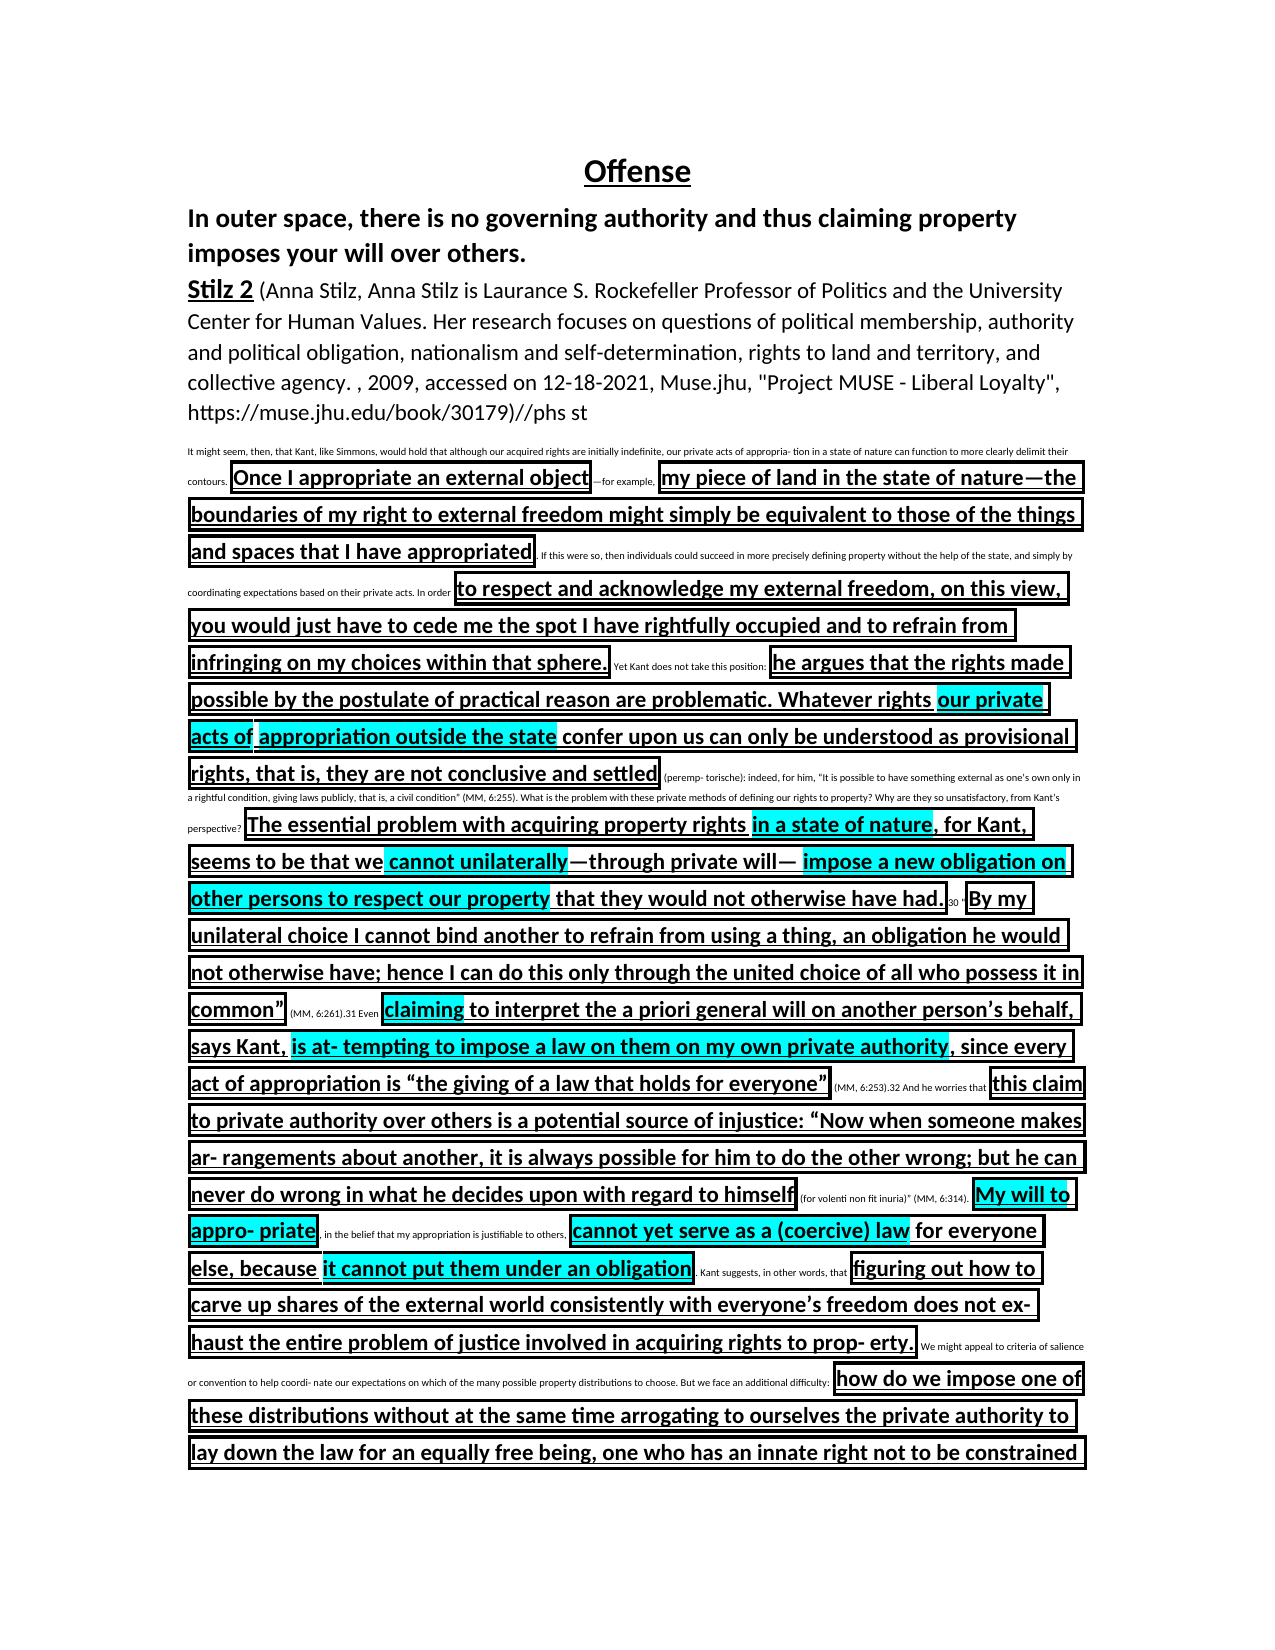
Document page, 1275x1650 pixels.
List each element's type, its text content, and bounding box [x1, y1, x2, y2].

subtitle In outer space, there is no governing authority and thus claiming property imposes your will over others. [187, 201, 1087, 269]
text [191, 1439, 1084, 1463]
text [187, 1141, 1087, 1435]
subtitle Offense [187, 150, 1087, 191]
text Stilz 2 (Anna Stilz, Anna Stilz is Laurance S. Rockefeller Professor of Politics and the University Center for Human Values. Her research focuses on questions of political membership, authority and political obligation, nationalism and self-determination, rights to land and territory, and collective agency. , 2009, accessed on 12-18-2021, Muse.jhu, "Project MUSE - Liberal Loyalty", https://muse.jhu.edu/book/30179)//phs st [187, 272, 1087, 426]
